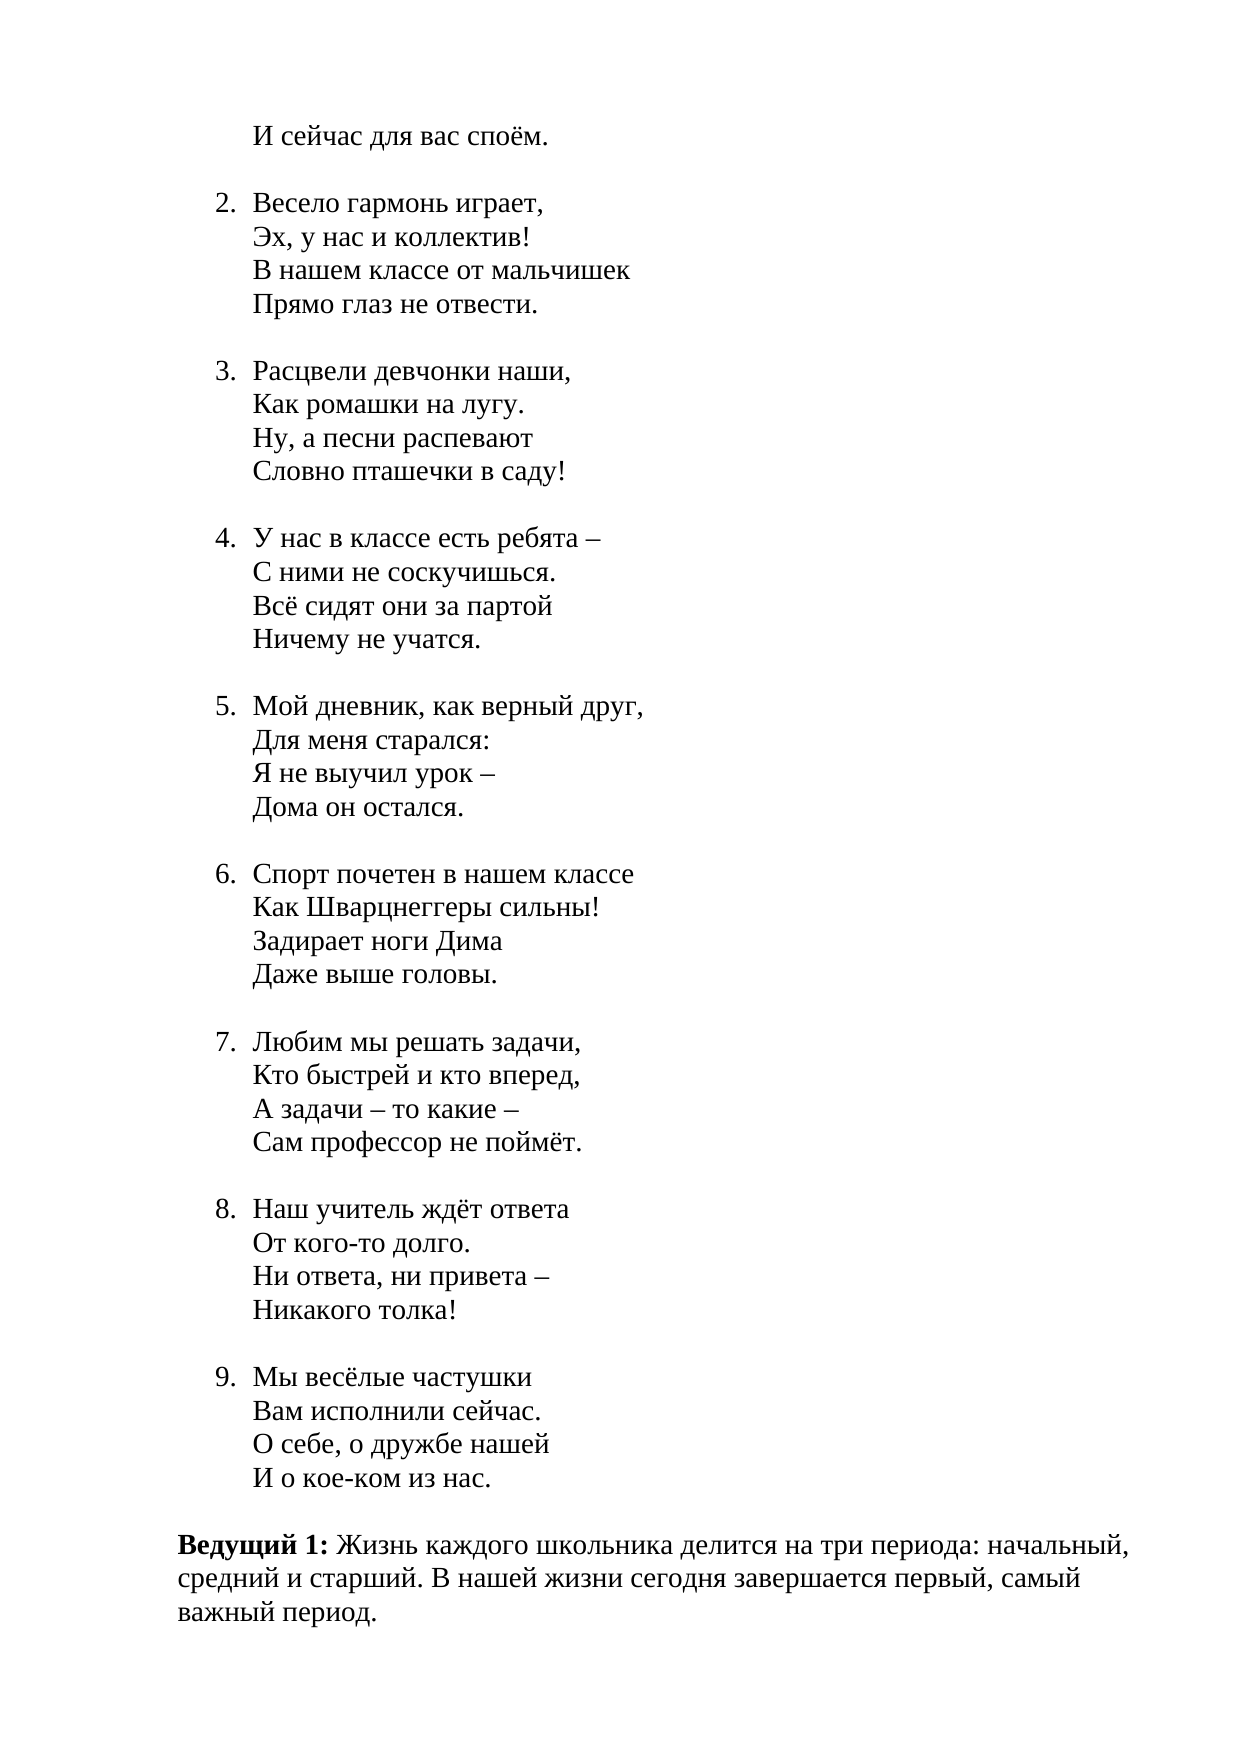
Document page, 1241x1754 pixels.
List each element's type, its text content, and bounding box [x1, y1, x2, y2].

list О себе, о дружбе нашей [252, 1426, 1152, 1460]
list От кого-то долго. [252, 1225, 1152, 1258]
list Ведущий 1: Жизнь каждого школьника делится на три периода: начальный, средний и старший. В нашей жизни сегодня завершается первый, самый важный период. [177, 1527, 1152, 1627]
list В нашем классе от мальчишек [252, 252, 1152, 286]
list Ну, а песни распевают [252, 420, 1152, 453]
list Весело гармонь играет, [215, 185, 1152, 219]
list Мы весёлые частушки [215, 1359, 1152, 1393]
list Эх, у нас и коллектив! [252, 219, 1152, 252]
list Кто быстрей и кто вперед, [252, 1057, 1152, 1091]
list Задирает ноги Дима [252, 923, 1152, 957]
list Ничему не учатся. [252, 621, 1152, 655]
list Никакого толка! [252, 1292, 1152, 1326]
list Спорт почетен в нашем классе [215, 856, 1152, 889]
list Дома он остался. [252, 789, 1152, 822]
list Ни ответа, ни привета – [252, 1258, 1152, 1292]
list И сейчас для вас споём. [252, 118, 1152, 152]
list Сам профессор не поймёт. [252, 1124, 1152, 1158]
list Вам исполнили сейчас. [252, 1393, 1152, 1426]
list Как ромашки на лугу. [252, 386, 1152, 420]
list Всё сидят они за партой [252, 588, 1152, 621]
list Наш учитель ждёт ответа [215, 1191, 1152, 1225]
list Мой дневник, как верный друг, [215, 688, 1152, 722]
list И о кое-ком из нас. [252, 1460, 1152, 1493]
list Для меня старался: [252, 722, 1152, 755]
list Прямо глаз не отвести. [252, 286, 1152, 319]
list А задачи – то какие – [252, 1091, 1152, 1124]
list Расцвели девчонки наши, [215, 353, 1152, 386]
list Как Шварцнеггеры сильны! [252, 889, 1152, 923]
list Любим мы решать задачи, [215, 1024, 1152, 1057]
list Словно пташечки в саду! [252, 453, 1152, 487]
list У нас в классе есть ребята – [215, 521, 1152, 554]
list Даже выше головы. [252, 957, 1152, 990]
list Я не выучил урок – [252, 755, 1152, 789]
list С ними не соскучишься. [252, 554, 1152, 588]
